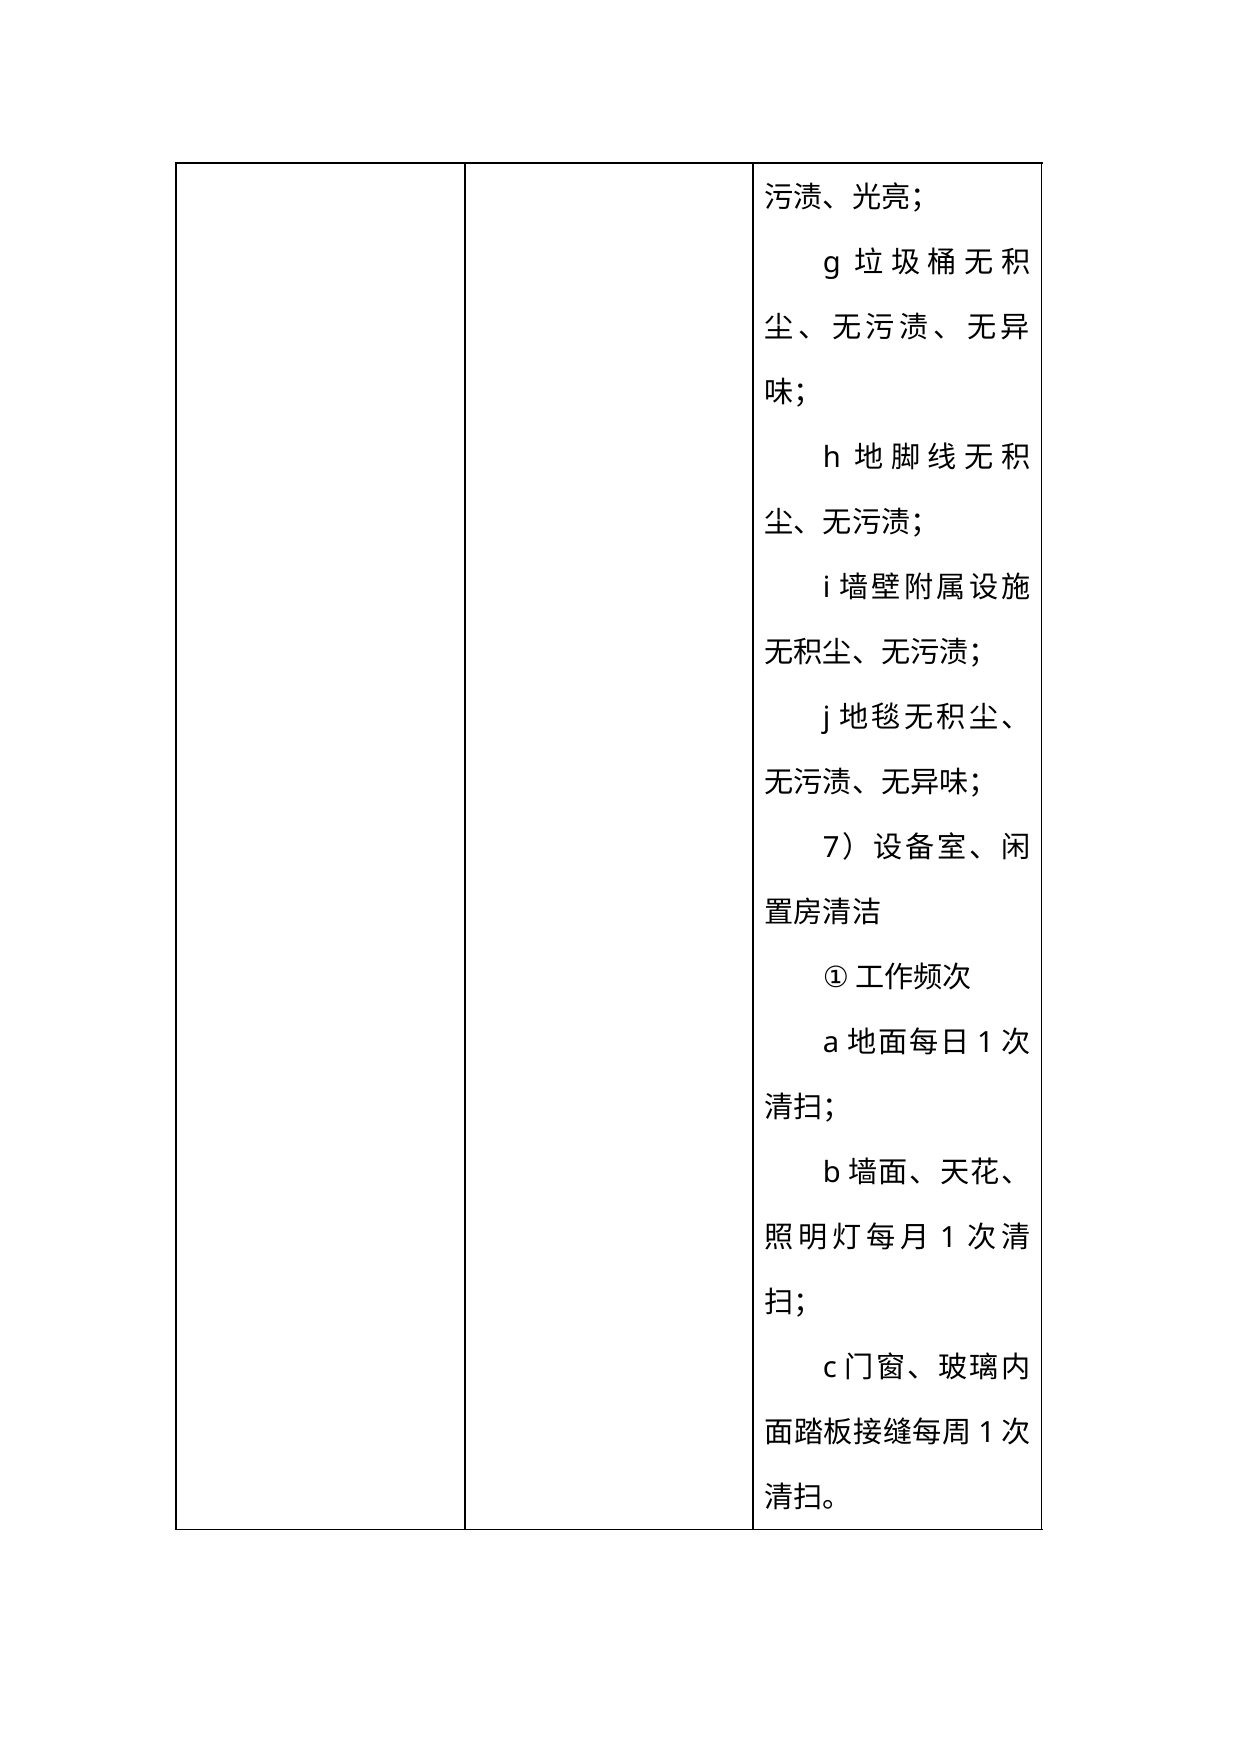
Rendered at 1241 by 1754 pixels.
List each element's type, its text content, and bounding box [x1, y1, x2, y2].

table_cell 1 [177, 164, 464, 1528]
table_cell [754, 164, 1041, 1528]
table_cell [466, 164, 752, 1528]
